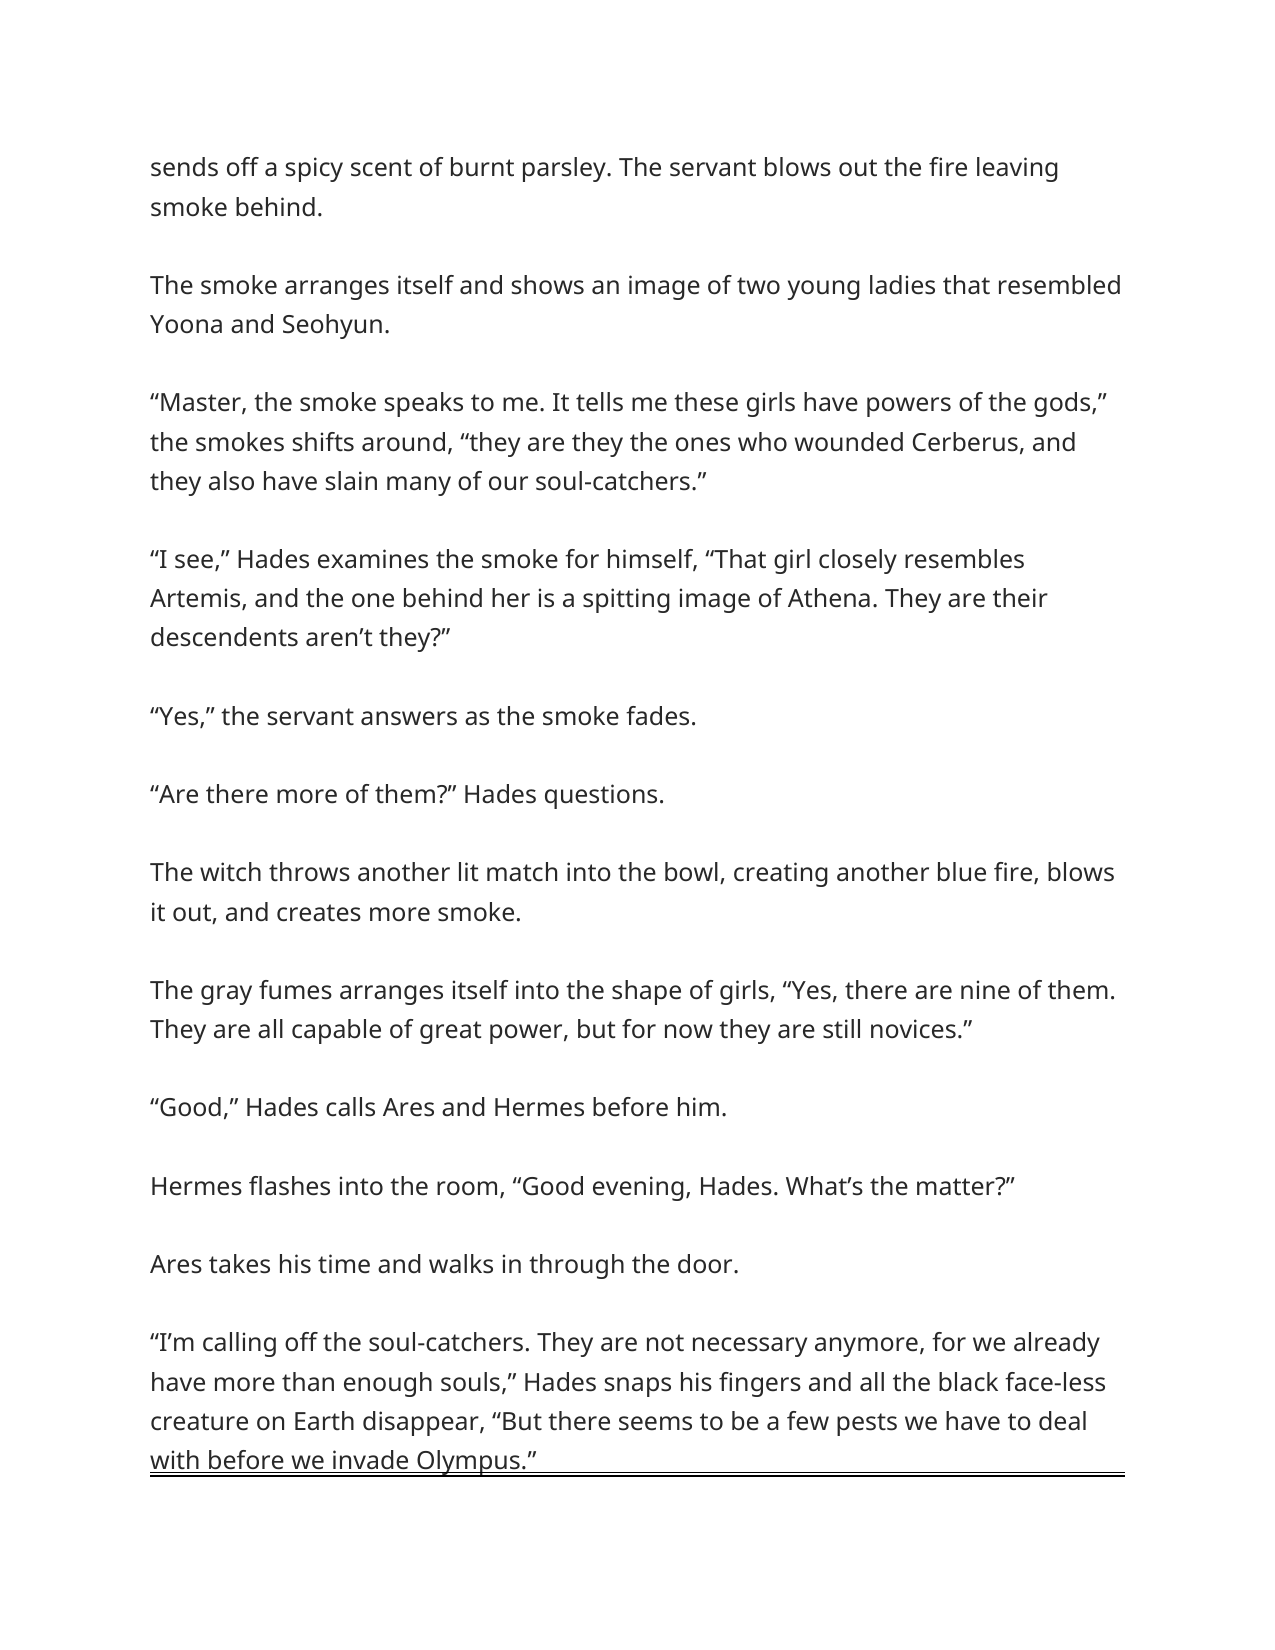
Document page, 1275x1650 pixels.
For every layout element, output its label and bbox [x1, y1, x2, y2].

text [150, 150, 1125, 1472]
